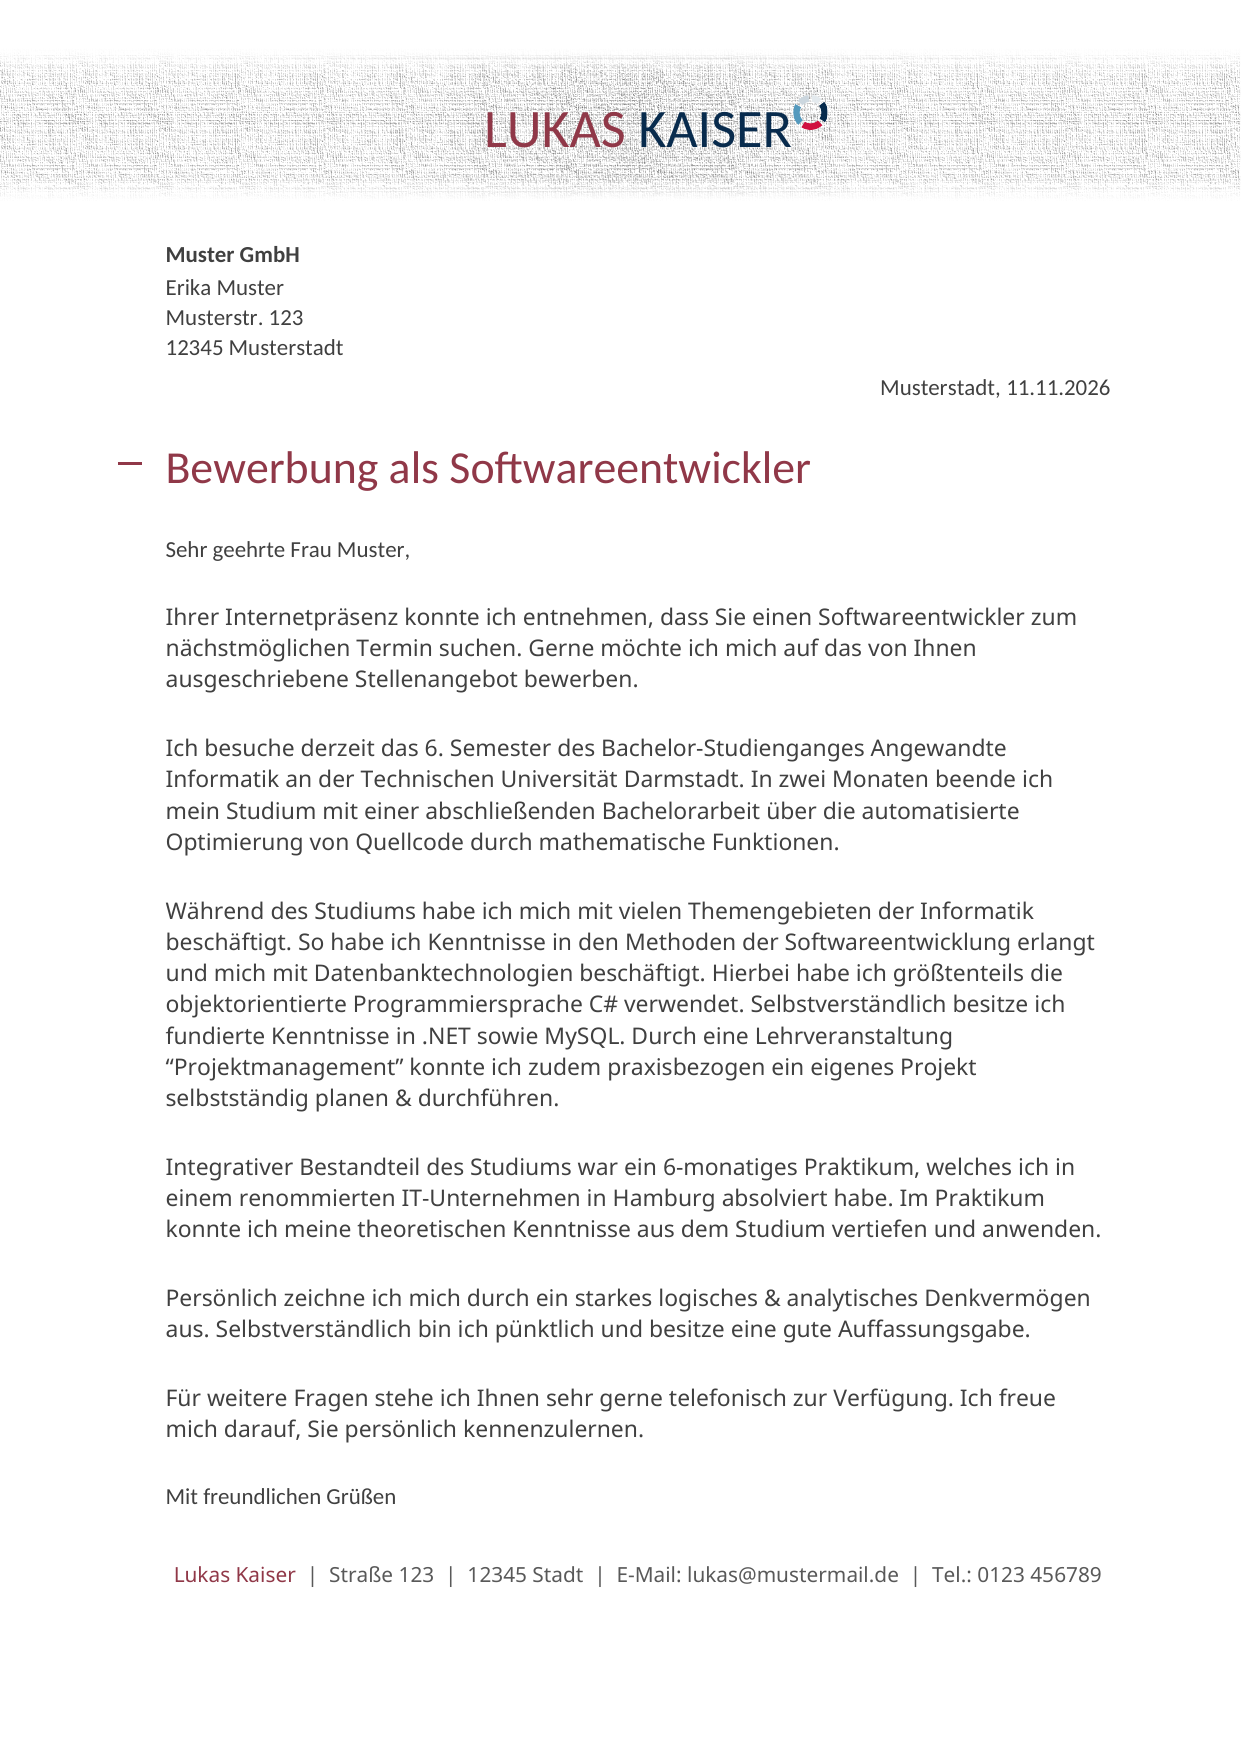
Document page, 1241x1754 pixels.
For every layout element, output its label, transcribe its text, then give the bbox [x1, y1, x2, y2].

text Persönlich zeichne ich mich durch ein starkes logisches & analytisches Denkvermögen aus. Selbstverständlich bin ich pünktlich und besitze eine gute Auffassungsgabe. [165, 1282, 1110, 1344]
text Ihrer Internetpräsenz konnte ich entnehmen, dass Sie einen Softwareentwickler zum nächstmöglichen Termin suchen. Gerne möchte ich mich auf das von Ihnen ausgeschriebene Stellenangebot bewerben. [165, 601, 1110, 694]
text Mit freundlichen Grüßen [165, 1482, 1110, 1510]
text Sehr geehrte Frau Muster, [165, 535, 1110, 563]
text 12345 Musterstadt [165, 333, 1110, 361]
text Für weitere Fragen stehe ich Ihnen sehr gerne telefonisch zur Verfügung. Ich freue mich darauf, Sie persönlich kennenzulernen. [165, 1382, 1110, 1444]
text Erika Muster [165, 273, 1110, 301]
text Ich besuche derzeit das 6. Semester des Bachelor-Studienganges Angewandte Informatik an der Technischen Universität Darmstadt. In zwei Monaten beende ich mein Studium mit einer abschließenden Bachelorarbeit über die automatisierte Optimierung von Quellcode durch mathematische Funktionen. [165, 732, 1110, 857]
text Während des Studiums habe ich mich mit vielen Themengebieten der Informatik beschäftigt. So habe ich Kenntnisse in den Methoden der Softwareentwicklung erlangt und mich mit Datenbanktechnologien beschäftigt. Hierbei habe ich größtenteils die objektorientierte Programmiersprache C# verwendet. Selbstverständlich besitze ich fundierte Kenntnisse in .NET sowie MySQL. Durch eine Lehrveranstaltung “Projektmanagement” konnte ich zudem praxisbezogen ein eigenes Projekt selbstständig planen & durchführen. [165, 894, 1110, 1113]
subtitle Bewerbung als Softwareentwickler [165, 439, 1110, 495]
picture [0, 76, 1241, 175]
text Musterstadt, 15.11.2018 [165, 373, 1110, 401]
text Musterstr. 123 [165, 303, 1110, 331]
text Muster GmbH [165, 240, 1110, 268]
text Integrativer Bestandteil des Studiums war ein 6-monatiges Praktikum, welches ich in einem renommierten IT-Unternehmen in Hamburg absolviert habe. Im Praktikum konnte ich meine theoretischen Kenntnisse aus dem Studium vertiefen und anwenden. [165, 1151, 1110, 1244]
